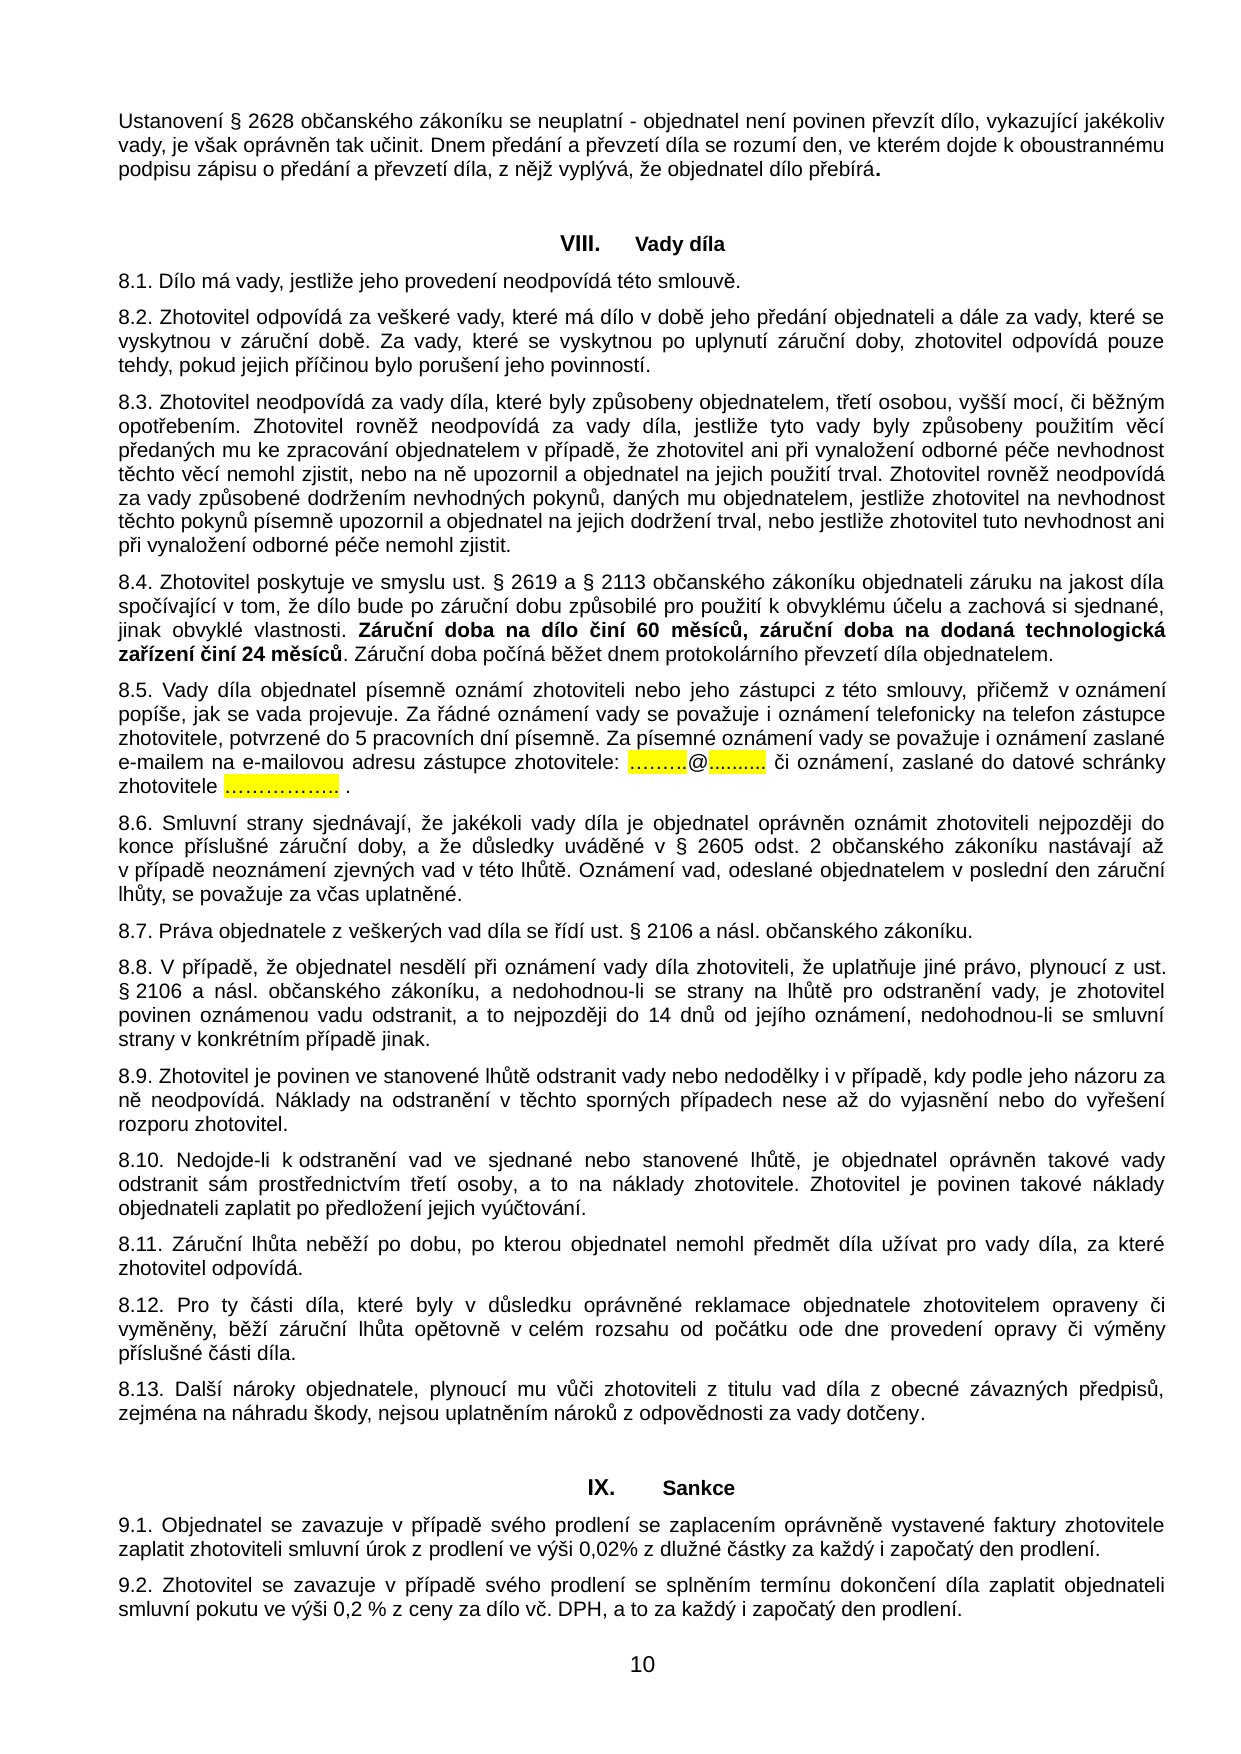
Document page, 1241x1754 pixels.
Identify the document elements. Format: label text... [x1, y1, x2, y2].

subtitle 8.2. Zhotovitel odpovídá za veškeré vady, které má dílo v době jeho předání objednateli a dále za vady, které se vyskytnou v záruční době. Za vady, které se vyskytnou po uplynutí záruční doby, zhotovitel odpovídá pouze tehdy, pokud jejich příčinou bylo porušení jeho povinností. [118, 305, 1167, 377]
subtitle Sankce [156, 1474, 1167, 1500]
text 8.10. Nedojde-li k odstranění vad ve sjednané nebo stanovené lhůtě, je objednatel oprávněn takové vady odstranit sám prostřednictvím třetí osoby, a to na náklady zhotovitele. Zhotovitel je povinen takové náklady objednateli zaplatit po předložení jejich vyúčtování. [118, 1148, 1167, 1220]
subtitle 8.6. Smluvní strany sjednávají, že jakékoli vady díla je objednatel oprávněn oznámit zhotoviteli nejpozději do konce příslušné záruční doby, a že důsledky uváděné v § 2605 odst. 2 občanského zákoníku nastávají až v případě neoznámení zjevných vad v této lhůtě. Oznámení vad, odeslané objednatelem v poslední den záruční lhůty, se považuje za včas uplatněné. [118, 810, 1167, 906]
subtitle 8.1. Dílo má vady, jestliže jeho provedení neodpovídá této smlouvě. [118, 269, 1167, 293]
subtitle 8.5. Vady díla objednatel písemně oznámí zhotoviteli nebo jeho zástupci z této smlouvy, přičemž v oznámení popíše, jak se vada projevuje. Za řádné oznámení vady se považuje i oznámení telefonicky na telefon zástupce zhotovitele, potvrzené do 5 pracovních dní písemně. Za písemné oznámení vady se považuje i oznámení zaslané e-mailem na e-mailovou adresu zástupce zhotovitele: ….…..@.......... či oznámení, zaslané do datové schránky zhotovitele …………….. . [118, 678, 1167, 798]
subtitle Vady díla [118, 230, 1167, 256]
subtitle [118, 109, 1167, 181]
text 9.2. Zhotovitel se zavazuje v případě svého prodlení se splněním termínu dokončení díla zaplatit objednateli smluvní pokutu ve výši 0,2 % z ceny za dílo vč. DPH, a to za každý i započatý den prodlení. [118, 1573, 1167, 1621]
subtitle 8.4. Zhotovitel poskytuje ve smyslu ust. § 2619 a § 2113 občanského zákoníku objednateli záruku na jakost díla spočívající v tom, že dílo bude po záruční dobu způsobilé pro použití k obvyklému účelu a zachová si sjednané, jinak obvyklé vlastnosti. Záruční doba na dílo činí 60 měsíců, záruční doba na dodaná technologická zařízení činí 24 měsíců. Záruční doba počíná běžet dnem protokolárního převzetí díla objednatelem. [118, 570, 1167, 666]
subtitle 9.1. Objednatel se zavazuje v případě svého prodlení se zaplacením oprávněně vystavené faktury zhotovitele zaplatit zhotoviteli smluvní úrok z prodlení ve výši 0,02% z dlužné částky za každý i započatý den prodlení. [118, 1513, 1167, 1561]
subtitle 8.12. Pro ty části díla, které byly v důsledku oprávněné reklamace objednatele zhotovitelem opraveny či vyměněny, běží záruční lhůta opětovně v celém rozsahu od počátku ode dne provedení opravy či výměny příslušné části díla. [118, 1293, 1167, 1364]
subtitle 8.8. V případě, že objednatel nesdělí při oznámení vady díla zhotoviteli, že uplatňuje jiné právo, plynoucí z ust. § 2106 a násl. občanského zákoníku, a nedohodnou-li se strany na lhůtě pro odstranění vady, je zhotovitel povinen oznámenou vadu odstranit, a to nejpozději do 14 dnů od jejího oznámení, nedohodnou-li se smluvní strany v konkrétním případě jinak. [118, 955, 1167, 1051]
subtitle 8.13. Další nároky objednatele, plynoucí mu vůči zhotoviteli z titulu vad díla z obecné závazných předpisů, zejména na náhradu škody, nejsou uplatněním nároků z odpovědnosti za vady dotčeny. [118, 1377, 1167, 1425]
subtitle 8.9. Zhotovitel je povinen ve stanovené lhůtě odstranit vady nebo nedodělky i v případě, kdy podle jeho názoru za ně neodpovídá. Náklady na odstranění v těchto sporných případech nese až do vyjasnění nebo do vyřešení rozporu zhotovitel. [118, 1063, 1167, 1135]
subtitle 8.7. Práva objednatele z veškerých vad díla se řídí ust. § 2106 a násl. občanského zákoníku. [118, 919, 1167, 943]
subtitle 8.11. Záruční lhůta neběží po dobu, po kterou objednatel nemohl předmět díla užívat pro vady díla, za které zhotovitel odpovídá. [118, 1232, 1167, 1280]
subtitle 8.3. Zhotovitel neodpovídá za vady díla, které byly způsobeny objednatelem, třetí osobou, vyšší mocí, či běžným opotřebením. Zhotovitel rovněž neodpovídá za vady díla, jestliže tyto vady byly způsobeny použitím věcí předaných mu ke zpracování objednatelem v případě, že zhotovitel ani při vynaložení odborné péče nevhodnost těchto věcí nemohl zjistit, nebo na ně upozornil a objednatel na jejich použití trval. Zhotovitel rovněž neodpovídá za vady způsobené dodržením nevhodných pokynů, daných mu objednatelem, jestliže zhotovitel na nevhodnost těchto pokynů písemně upozornil a objednatel na jejich dodržení trval, nebo jestliže zhotovitel tuto nevhodnost ani při vynaložení odborné péče nemohl zjistit. [118, 389, 1167, 557]
